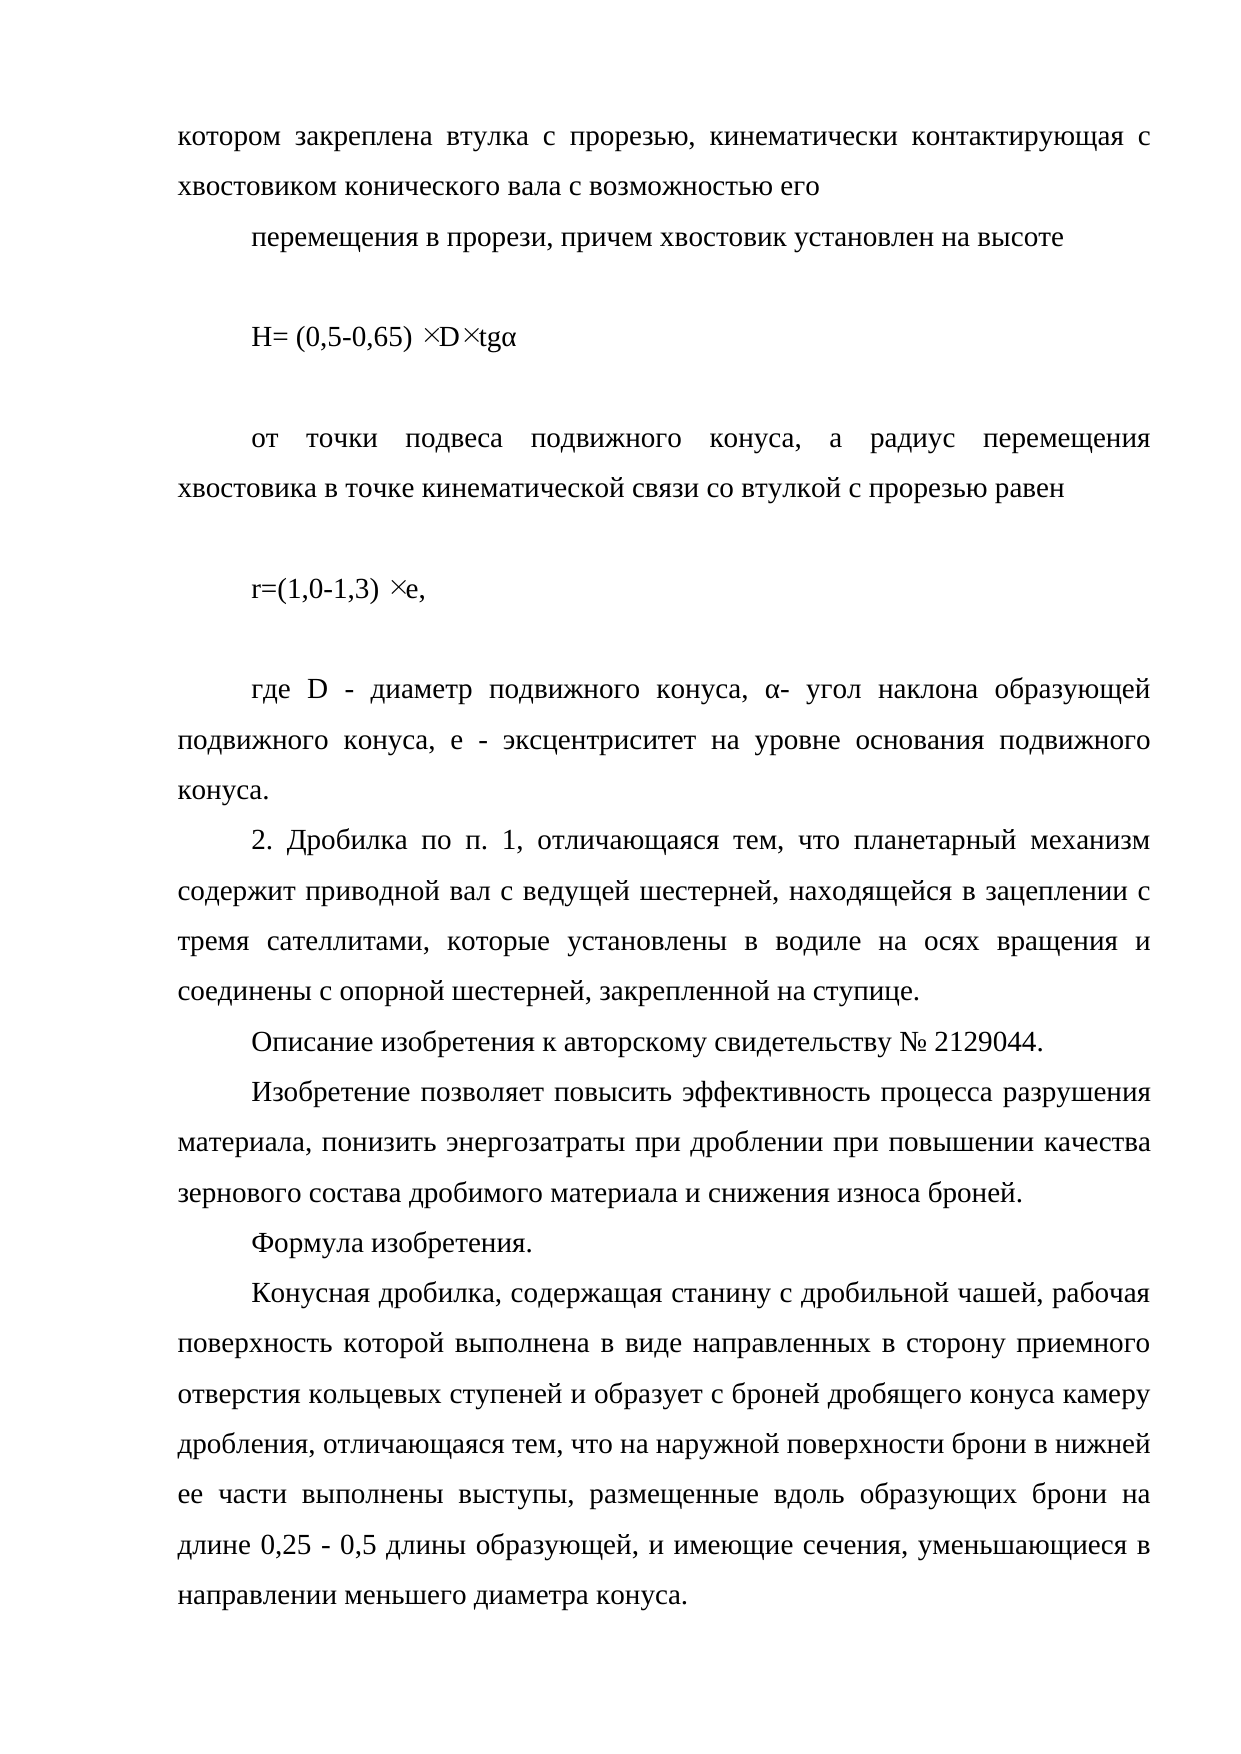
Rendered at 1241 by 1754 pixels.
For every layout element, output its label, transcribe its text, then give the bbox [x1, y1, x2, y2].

text перемещения в прорези, причем хвостовик установлен на высоте [177, 219, 1152, 252]
text r=(1,0-1,3) e, [177, 571, 1152, 604]
text от точки подвеса подвижного конуса, а радиус перемещения хвостовика в точке кинематической связи со втулкой с прорезью равен [177, 420, 1152, 504]
text 2. Дробилка по п. 1, отличающаяся тем, что планетарный механизм содержит приводной вал с ведущей шестерней, находящейся в зацеплении с тремя сателлитами, которые установлены в водиле на осях вращения и соединены с опорной шестерней, закрепленной на ступице. [177, 822, 1152, 1007]
text Конусная дробилка, содержащая станину с дробильной чашей, рабочая поверхность которой выполнена в виде направленных в сторону приемного отверстия кольцевых ступеней и образует с броней дробящего конуса камеру дробления, отличающаяся тем, что на наружной поверхности брони в нижней ее части выполнены выступы, размещенные вдоль образующих брони на длине 0,25 - 0,5 длины образующей, и имеющие сечения, уменьшающиеся в направлении меньшего диаметра конуса. [177, 1275, 1152, 1611]
text Описание изобретения к авторскому свидетельству № 2129044. [177, 1024, 1152, 1057]
text Формула изобретения. [177, 1225, 1152, 1258]
text Изобретение позволяет повысить эффективность процесса разрушения материала, понизить энергозатраты при дроблении при повышении качества зернового состава дробимого материала и снижения износа броней. [177, 1074, 1152, 1208]
text H= (0,5-0,65) Dtgα [177, 319, 1152, 353]
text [177, 118, 1152, 202]
text где D - диаметр подвижного конуса, α- угол наклона образующей подвижного конуса, е - эксцентриситет на уровне основания подвижного конуса. [177, 672, 1152, 806]
